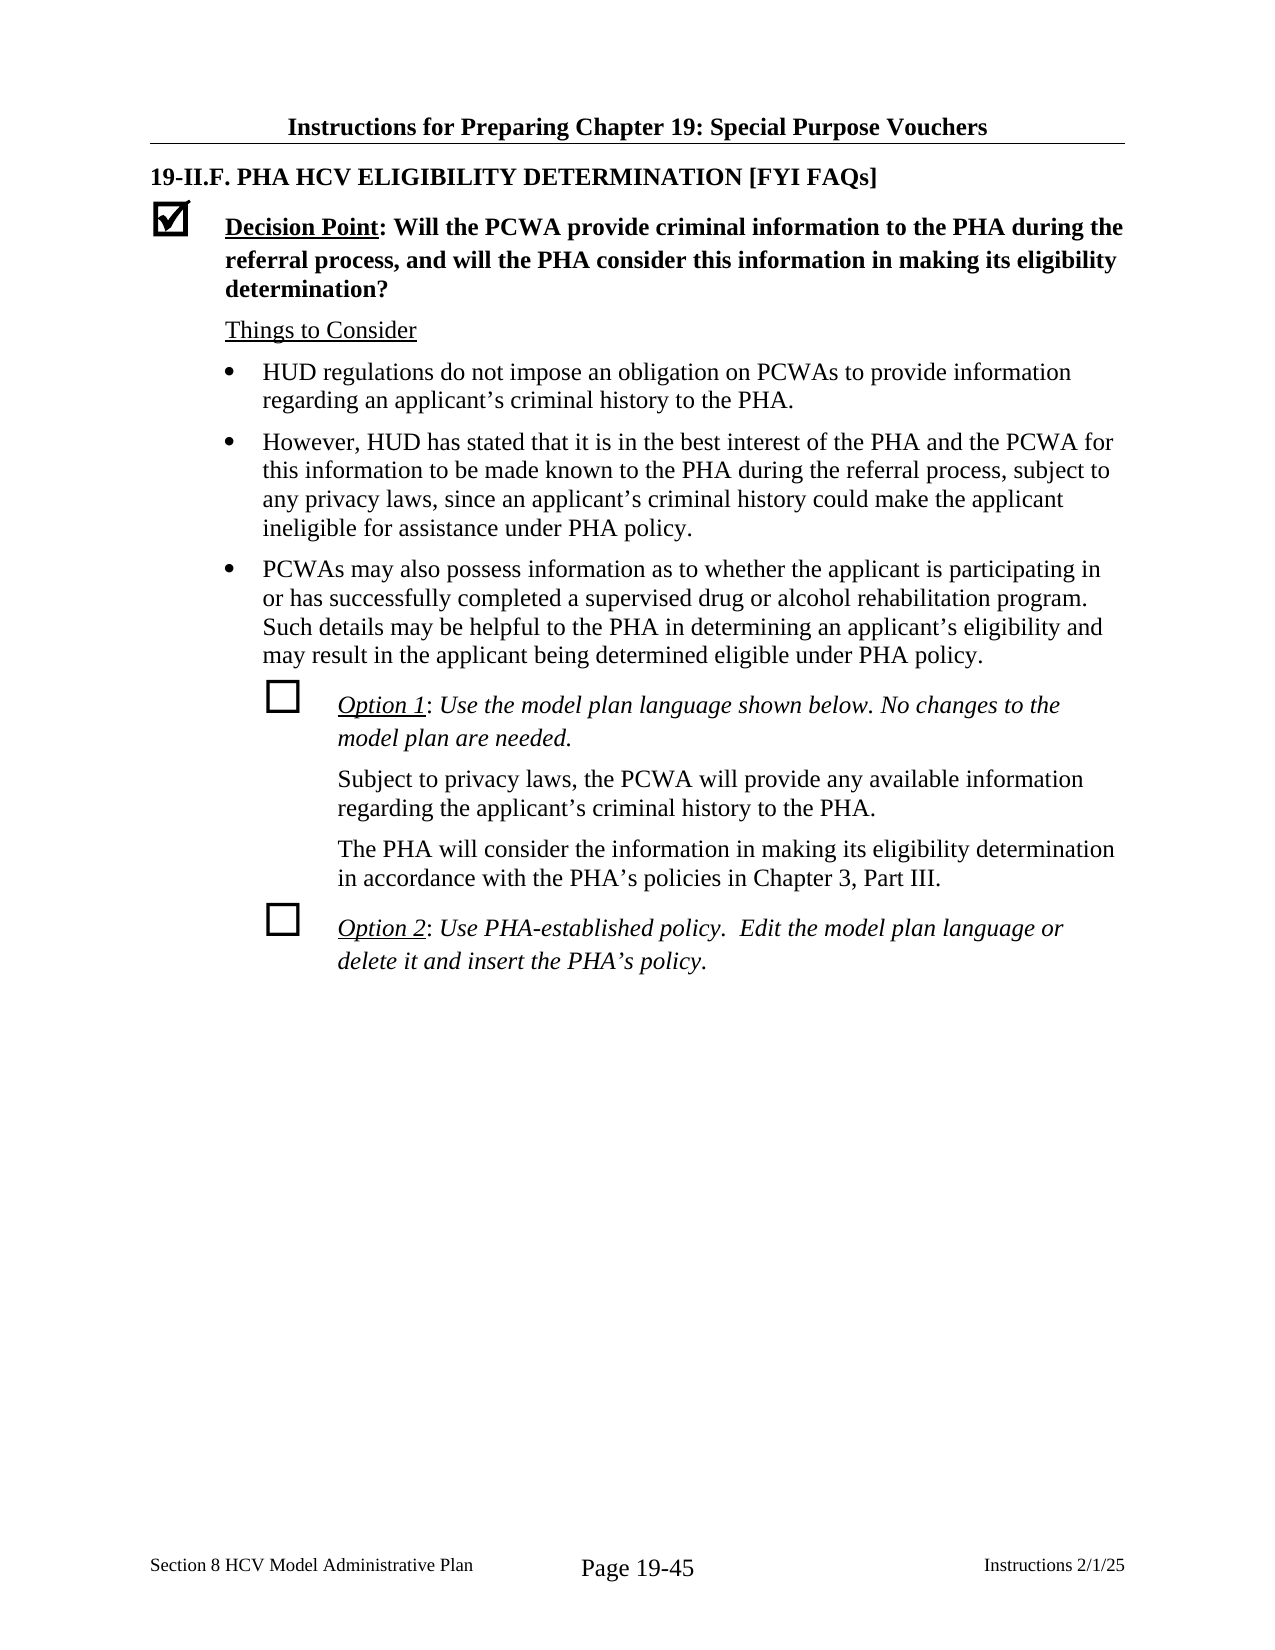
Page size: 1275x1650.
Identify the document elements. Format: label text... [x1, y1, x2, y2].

subtitle Things to Consider [225, 315, 1125, 344]
text The PHA will consider the information in making its eligibility determination in accordance with the PHA’s policies in Chapter 3, Part III. [337, 834, 1125, 892]
text Option 2: Use PHA-established policy. Edit the model plan language or delete it and insert the PHA’s policy. [262, 904, 1125, 975]
text Subject to privacy laws, the PCWA will provide any available information regarding the applicant’s criminal history to the PHA. [337, 764, 1125, 822]
text Decision Point: Will the PCWA provide criminal information to the PHA during the referral process, and will the PHA consider this information in making its eligibility determination? [150, 204, 1125, 303]
text Option 1: Use the model plan language shown below. No changes to the model plan are needed. [262, 682, 1125, 752]
text 19-II.F. PHA HCV ELIGIBILITY DETERMINATION [FYI FAQs] [150, 162, 1125, 191]
list PCWAs may also possess information as to whether the applicant is participating in or has successfully completed a supervised drug or alcohol rehabilitation program. Such details may be helpful to the PHA in determining an applicant’s eligibility and may result in the applicant being determined eligible under PHA policy. [225, 554, 1125, 669]
list However, HUD has stated that it is in the best interest of the PHA and the PCWA for this information to be made known to the PHA during the referral process, subject to any privacy laws, since an applicant’s criminal history could make the applicant ineligible for assistance under PHA policy. [225, 427, 1125, 542]
list HUD regulations do not impose an obligation on PCWAs to provide information regarding an applicant’s criminal history to the PHA. [225, 357, 1125, 414]
